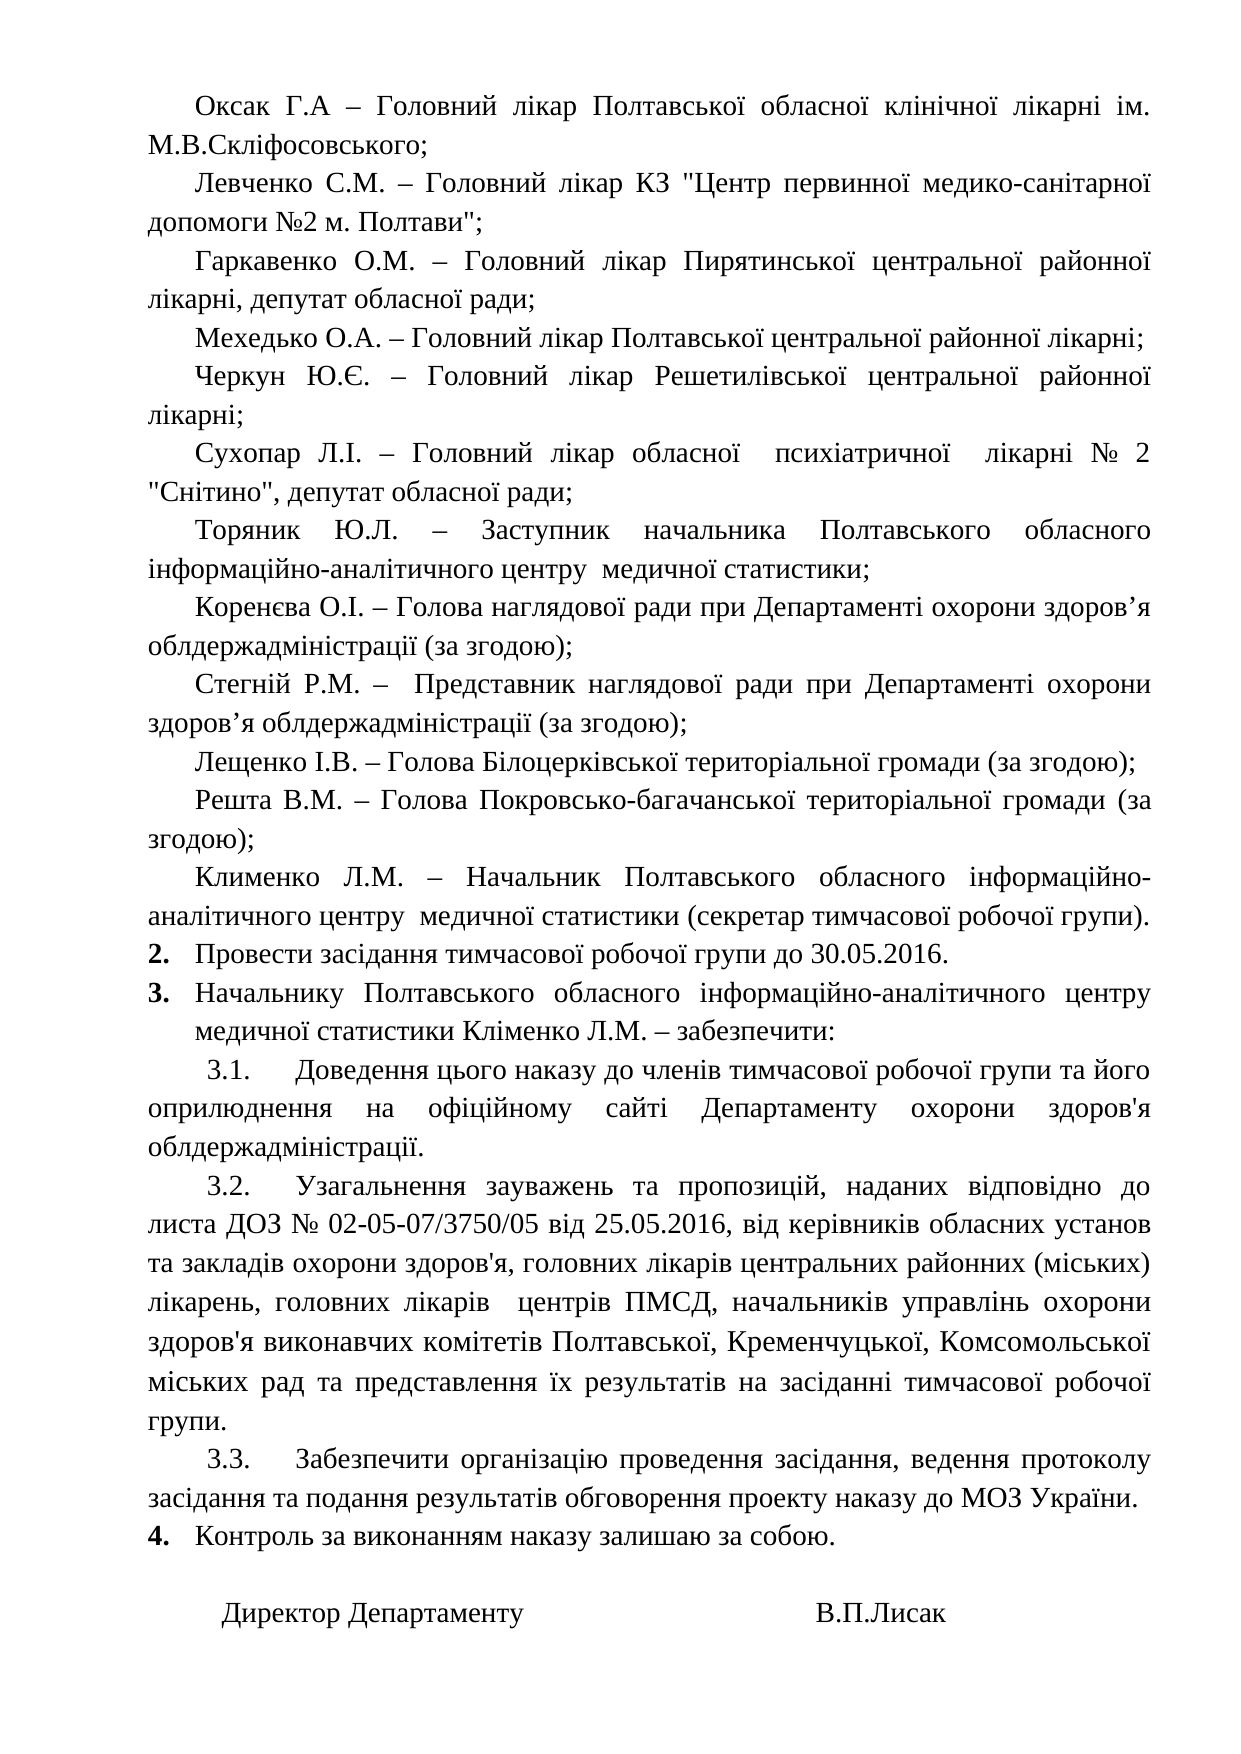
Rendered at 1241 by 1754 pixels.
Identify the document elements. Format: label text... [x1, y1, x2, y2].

list Доведення цього наказу до членів тимчасової робочої групи та його оприлюднення на офіційному сайті Департаменту охорони здоров'я облдержадміністрації. [148, 1052, 1152, 1163]
text Сухопар Л.І. – Головний лікар обласної психіатричної лікарні № 2 "Снітино", депутат обласної ради; [148, 435, 1152, 507]
list Начальнику Полтавського обласного інформаційно-аналітичного центру медичної статистики Кліменко Л.М. – забезпечити: [148, 975, 1152, 1047]
text Мехедько О.А. – Головний лікар Полтавської центральної районної лікарні; [148, 320, 1152, 353]
list Узагальнення зауважень та пропозицій, наданих відповідно до листа ДОЗ № 02-05-07/3750/05 від 25.05.2016, від керівників обласних установ та закладів охорони здоров'я, головних лікарів центральних районних (міських) лікарень, головних лікарів центрів ПМСД, начальників управлінь охорони здоров'я виконавчих комітетів Полтавської, Кременчуцької, Комсомольської міських рад та представлення їх результатів на засіданні тимчасової робочої групи. [148, 1358, 1152, 1436]
text Стегній Р.М. – Представник наглядової ради при Департаменті охорони здоров’я облдержадміністрації (за згодою); [148, 667, 1152, 739]
text Клименко Л.М. – Начальник Полтавського обласного інформаційно-аналітичного центру медичної статистики (секретар тимчасової робочої групи). [148, 859, 1152, 931]
text Коренєва О.І. – Голова наглядової ради при Департаменті охорони здоров’я облдержадміністрації (за згодою); [148, 589, 1152, 662]
text Левченко С.М. – Головний лікар КЗ "Центр первинної медико-санітарної допомоги №2 м. Полтави"; [148, 166, 1152, 238]
text Лещенко І.В. – Голова Білоцерківської територіальної громади (за згодою); [148, 744, 1152, 777]
text Оксак Г.А – Головний лікар Полтавської обласної клінічної лікарні ім. М.В.Скліфосовського; [148, 88, 1152, 161]
list Узагальнення зауважень та пропозицій, наданих відповідно до листа ДОЗ № 02-05-07/3750/05 від 25.05.2016, від керівників обласних установ та закладів охорони здоров'я, головних лікарів центральних районних (міських) лікарень, головних лікарів центрів ПМСД, начальників управлінь охорони здоров'я виконавчих комітетів Полтавської, Кременчуцької, Комсомольської міських рад та представлення їх результатів на засіданні тимчасової робочої групи. [148, 1168, 1152, 1323]
text Гаркавенко О.М. – Головний лікар Пирятинської центральної районної лікарні, депутат обласної ради; [148, 243, 1152, 315]
list Забезпечити організацію проведення засідання, ведення протоколу засідання та подання результатів обговорення проекту наказу до МОЗ України. [148, 1441, 1152, 1513]
text Торяник Ю.Л. – Заступник начальника Полтавського обласного інформаційно-аналітичного центру медичної статистики; [148, 512, 1152, 584]
list Контроль за виконанням наказу залишаю за собою. [148, 1518, 1152, 1552]
text Черкун Ю.Є. – Головний лікар Решетилівської центральної районної лікарні; [148, 358, 1152, 430]
text Директор Департаменту В.П.Лисак [148, 1595, 1152, 1629]
text Решта В.М. – Голова Покровсько-багачанської територіальної громади (за згодою); [148, 782, 1152, 854]
list Провести засідання тимчасової робочої групи до 30.05.2016. [148, 936, 1152, 970]
